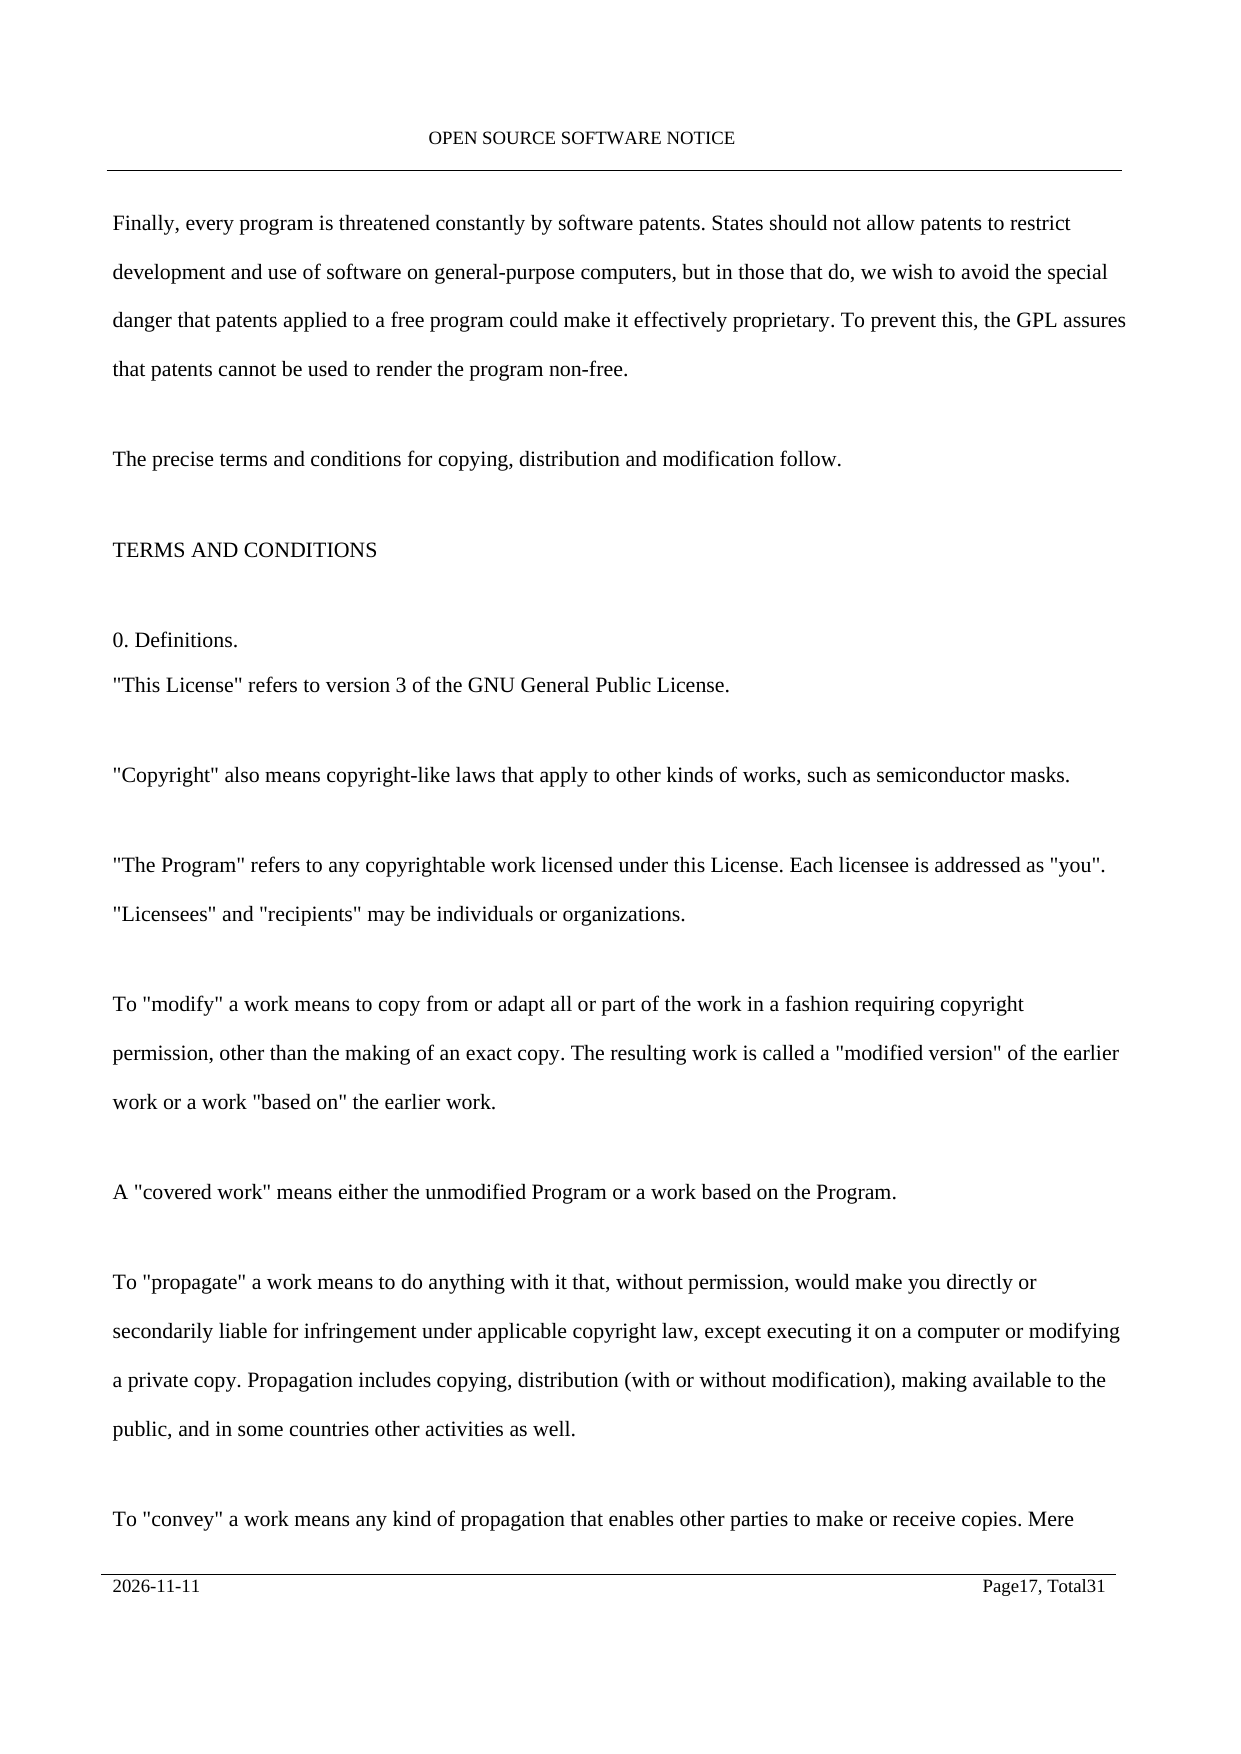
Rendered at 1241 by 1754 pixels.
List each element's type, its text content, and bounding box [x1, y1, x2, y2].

text "This License" refers to version 3 of the GNU General Public License. [112, 668, 1128, 701]
text 0. Definitions. [112, 623, 1128, 656]
text "The Program" refers to any copyrightable work licensed under this License. Each licensee is addressed as "you". "Licensees" and "recipients" may be individuals or organizations. [112, 849, 1128, 930]
text "Copyright" also means copyright-like laws that apply to other kinds of works, such as semiconductor masks. [112, 758, 1128, 791]
text To "modify" a work means to copy from or adapt all or part of the work in a fashion requiring copyright permission, other than the making of an exact copy. The resulting work is called a "modified version" of the earlier work or a work "based on" the earlier work. [112, 988, 1128, 1118]
text A "covered work" means either the unmodified Program or a work based on the Program. [112, 1175, 1128, 1208]
text TERMS AND CONDITIONS [112, 533, 1128, 566]
text The precise terms and conditions for copying, distribution and modification follow. [112, 443, 1128, 475]
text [112, 1502, 1128, 1534]
text Finally, every program is threatened constantly by software patents. States should not allow patents to restrict development and use of software on general-purpose computers, but in those that do, we wish to avoid the special danger that patents applied to a free program could make it effectively proprietary. To prevent this, the GPL assures that patents cannot be used to render the program non-free. [112, 206, 1128, 385]
text To "propagate" a work means to do anything with it that, without permission, would make you directly or secondarily liable for infringement under applicable copyright law, except executing it on a computer or modifying a private copy. Propagation includes copying, distribution (with or without modification), making available to the public, and in some countries other activities as well. [112, 1266, 1128, 1444]
